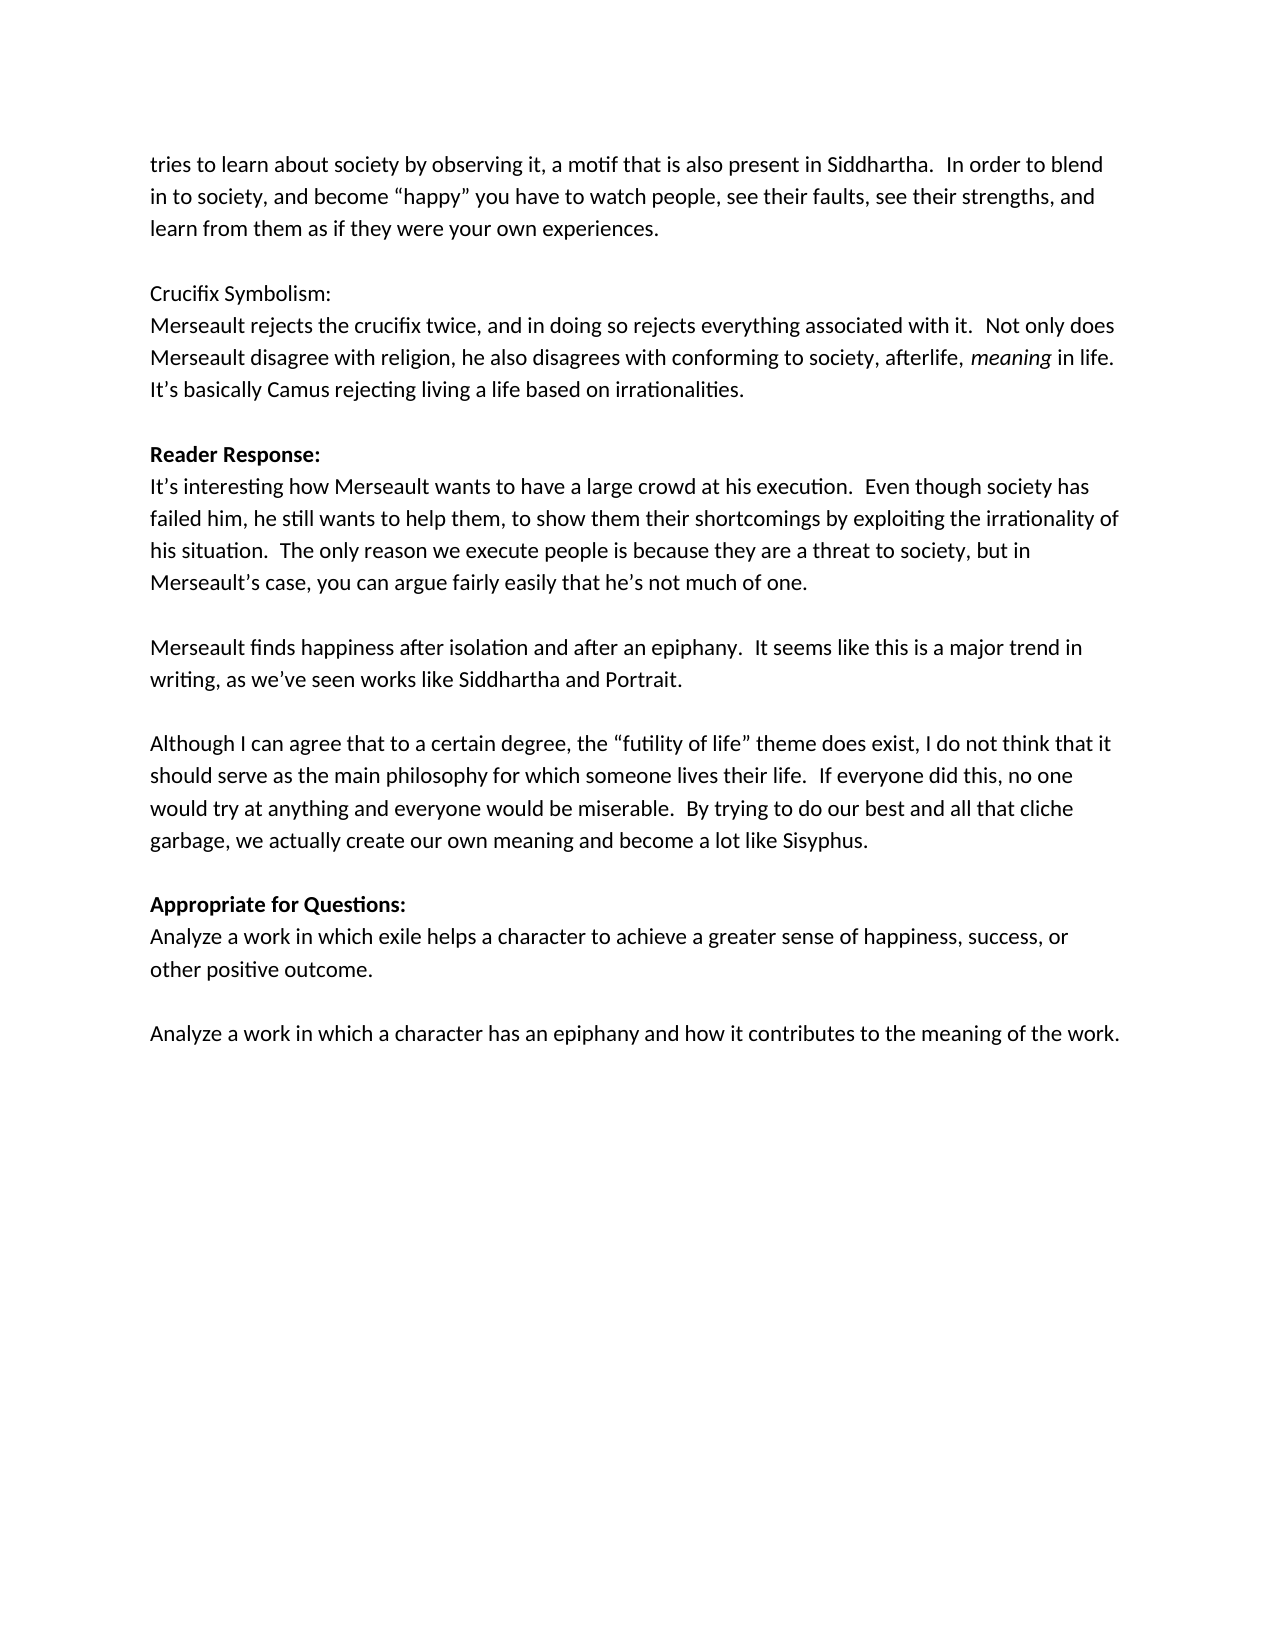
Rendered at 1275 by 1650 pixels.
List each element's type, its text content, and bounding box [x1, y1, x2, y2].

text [150, 150, 1125, 242]
text Analyze a work in which a character has an epiphany and how it contributes to the meaning of the work. [150, 1019, 1125, 1047]
text Although I can agree that to a certain degree, the “futility of life” theme does exist, I do not think that it should serve as the main philosophy for which someone lives their life. If everyone did this, no one would try at anything and everyone would be miserable. By trying to do our best and all that cliche garbage, we actually create our own meaning and become a lot like Sisyphus. [150, 729, 1125, 854]
text Analyze a work in which exile helps a character to achieve a greater sense of happiness, success, or other positive outcome. [150, 922, 1125, 983]
text It’s interesting how Merseault wants to have a large crowd at his execution. Even though society has failed him, he still wants to help them, to show them their shortcomings by exploiting the irrationality of his situation. The only reason we execute people is because they are a threat to society, but in Merseault’s case, you can argue fairly easily that he’s not much of one. [150, 472, 1125, 596]
text Reader Response: [150, 440, 1125, 468]
text Appropriate for Questions: [150, 890, 1125, 918]
text Merseault finds happiness after isolation and after an epiphany. It seems like this is a major trend in writing, as we’ve seen works like Siddhartha and Portrait. [150, 633, 1125, 693]
text Merseault rejects the crucifix twice, and in doing so rejects everything associated with it. Not only does Merseault disagree with religion, he also disagrees with conforming to society, afterlife, meaning in life. It’s basically Camus rejecting living a life based on irrationalities. [150, 311, 1125, 403]
text Crucifix Symbolism: [150, 279, 1125, 307]
